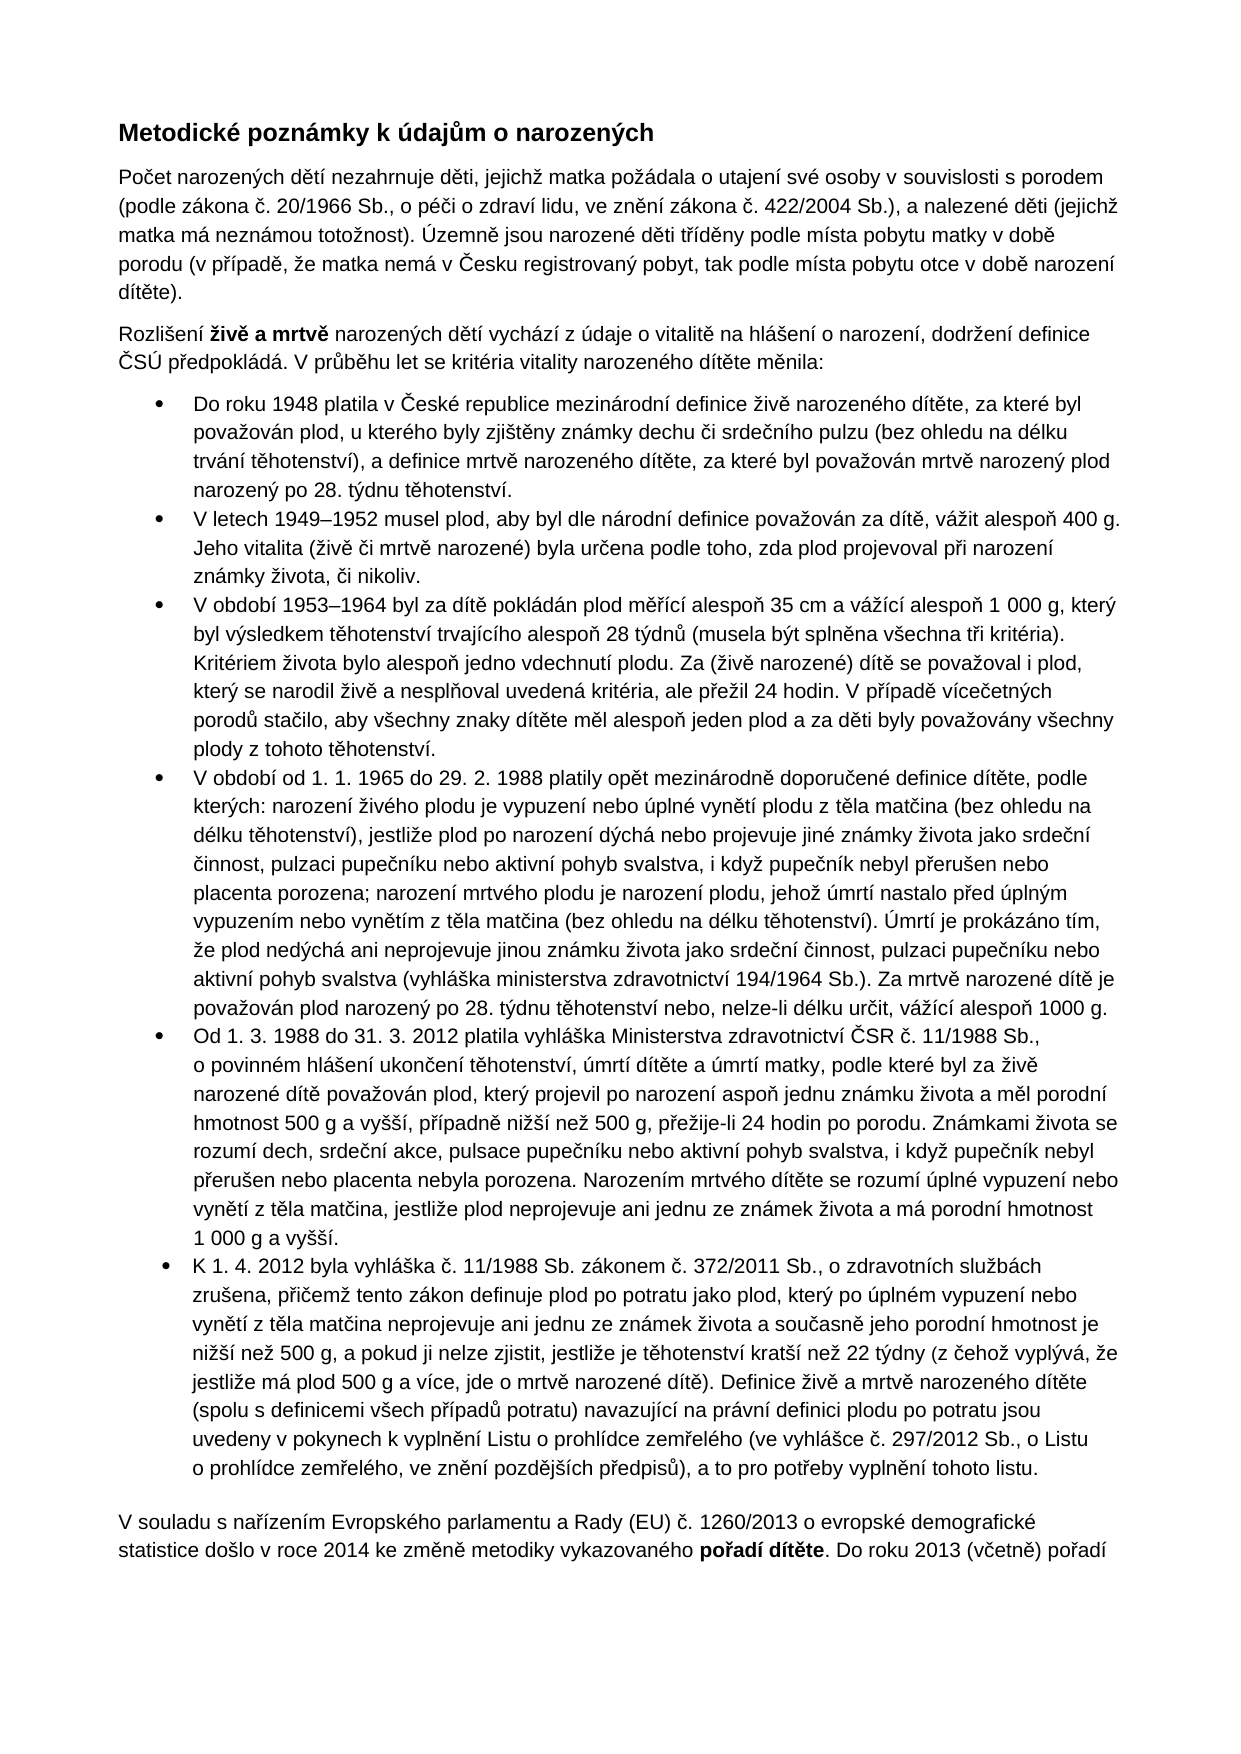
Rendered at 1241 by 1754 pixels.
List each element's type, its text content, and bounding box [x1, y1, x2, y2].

text Rozlišení živě a mrtvě narozených dětí vychází z údaje o vitalitě na hlášení o narození, dodržení definice ČSÚ předpokládá. V průběhu let se kritéria vitality narozeného dítěte měnila: [118, 321, 1122, 374]
list Do roku 1948 platila v České republice mezinárodní definice živě narozeného dítěte, za které byl považován plod, u kterého byly zjištěny známky dechu či srdečního pulzu (bez ohledu na délku trvání těhotenství), a definice mrtvě narozeného dítěte, za které byl považován mrtvě narozený plod narozený po 28. týdnu těhotenství. [156, 391, 1122, 502]
list V období 1953–1964 byl za dítě pokládán plod měřící alespoň 35 cm a vážící alespoň 1 000 g, který byl výsledkem těhotenství trvajícího alespoň 28 týdnů (musela být splněna všechna tři kritéria). Kritériem života bylo alespoň jedno vdechnutí plodu. Za (živě narozené) dítě se považoval i plod, který se narodil živě a nesplňoval uvedená kritéria, ale přežil 24 hodin. V případě vícečetných porodů stačilo, aby všechny znaky dítěte měl alespoň jeden plod a za děti byly považovány všechny plody z tohoto těhotenství. [156, 593, 1122, 761]
text Metodické poznámky k údajům o narozených [118, 118, 1122, 147]
list V období od 1. 1. 1965 do 29. 2. 1988 platily opět mezinárodně doporučené definice dítěte, podle kterých: narození živého plodu je vypuzení nebo úplné vynětí plodu z těla matčina (bez ohledu na délku těhotenství), jestliže plod po narození dýchá nebo projevuje jiné známky života jako srdeční činnost, pulzaci pupečníku nebo aktivní pohyb svalstva, i když pupečník nebyl přerušen nebo placenta porozena; narození mrtvého plodu je narození plodu, jehož úmrtí nastalo před úplným vypuzením nebo vynětím z těla matčina (bez ohledu na délku těhotenství). Úmrtí je prokázáno tím, že plod nedýchá ani neprojevuje jinou známku života jako srdeční činnost, pulzaci pupečníku nebo aktivní pohyb svalstva (vyhláška ministerstva zdravotnictví 194/1964 Sb.). Za mrtvě narozené dítě je považován plod narozený po 28. týdnu těhotenství nebo, nelze-li délku určit, vážící alespoň 1000 g. [156, 765, 1122, 1019]
list K 1. 4. 2012 byla vyhláška č. 11/1988 Sb. zákonem č. 372/2011 Sb., o zdravotních službách zrušena, přičemž tento zákon definuje plod po potratu jako plod, který po úplném vypuzení nebo vynětí z těla matčina neprojevuje ani jednu ze známek života a současně jeho porodní hmotnost je nižší než 500 g, a pokud ji nelze zjistit, jestliže je těhotenství kratší než 22 týdny (z čehož vyplývá, že jestliže má plod 500 g a více, jde o mrtvě narozené dítě). Definice živě a mrtvě narozeného dítěte (spolu s definicemi všech případů potratu) navazující na právní definici plodu po potratu jsou uvedeny v pokynech k vyplnění Listu o prohlídce zemřelého (ve vyhlášce č. 297/2012 Sb., o Listu o prohlídce zemřelého, ve znění pozdějších předpisů), a to pro potřeby vyplnění tohoto listu. [162, 1254, 1122, 1480]
text Počet narozených dětí nezahrnuje děti, jejichž matka požádala o utajení své osoby v souvislosti s porodem (podle zákona č. 20/1966 Sb., o péči o zdraví lidu, ve znění zákona č. 422/2004 Sb.), a nalezené děti (jejichž matka má neznámou totožnost). Územně jsou narozené děti tříděny podle místa pobytu matky v době porodu (v případě, že matka nemá v Česku registrovaný pobyt, tak podle místa pobytu otce v době narození dítěte). [118, 165, 1122, 304]
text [118, 1509, 1122, 1562]
list V letech 1949–1952 musel plod, aby byl dle národní definice považován za dítě, vážit alespoň 400 g. Jeho vitalita (živě či mrtvě narozené) byla určena podle toho, zda plod projevoval při narození známky života, či nikoliv. [156, 506, 1122, 588]
list Od 1. 3. 1988 do 31. 3. 2012 platila vyhláška Ministerstva zdravotnictví ČSR č. 11/1988 Sb., o povinném hlášení ukončení těhotenství, úmrtí dítěte a úmrtí matky, podle které byl za živě narozené dítě považován plod, který projevil po narození aspoň jednu známku života a měl porodní hmotnost 500 g a vyšší, případně nižší než 500 g, přežije-li 24 hodin po porodu. Známkami života se rozumí dech, srdeční akce, pulsace pupečníku nebo aktivní pohyb svalstva, i když pupečník nebyl přerušen nebo placenta nebyla porozena. Narozením mrtvého dítěte se rozumí úplné vypuzení nebo vynětí z těla matčina, jestliže plod neprojevuje ani jednu ze známek života a má porodní hmotnost 1 000 g a vyšší. [156, 1024, 1122, 1249]
